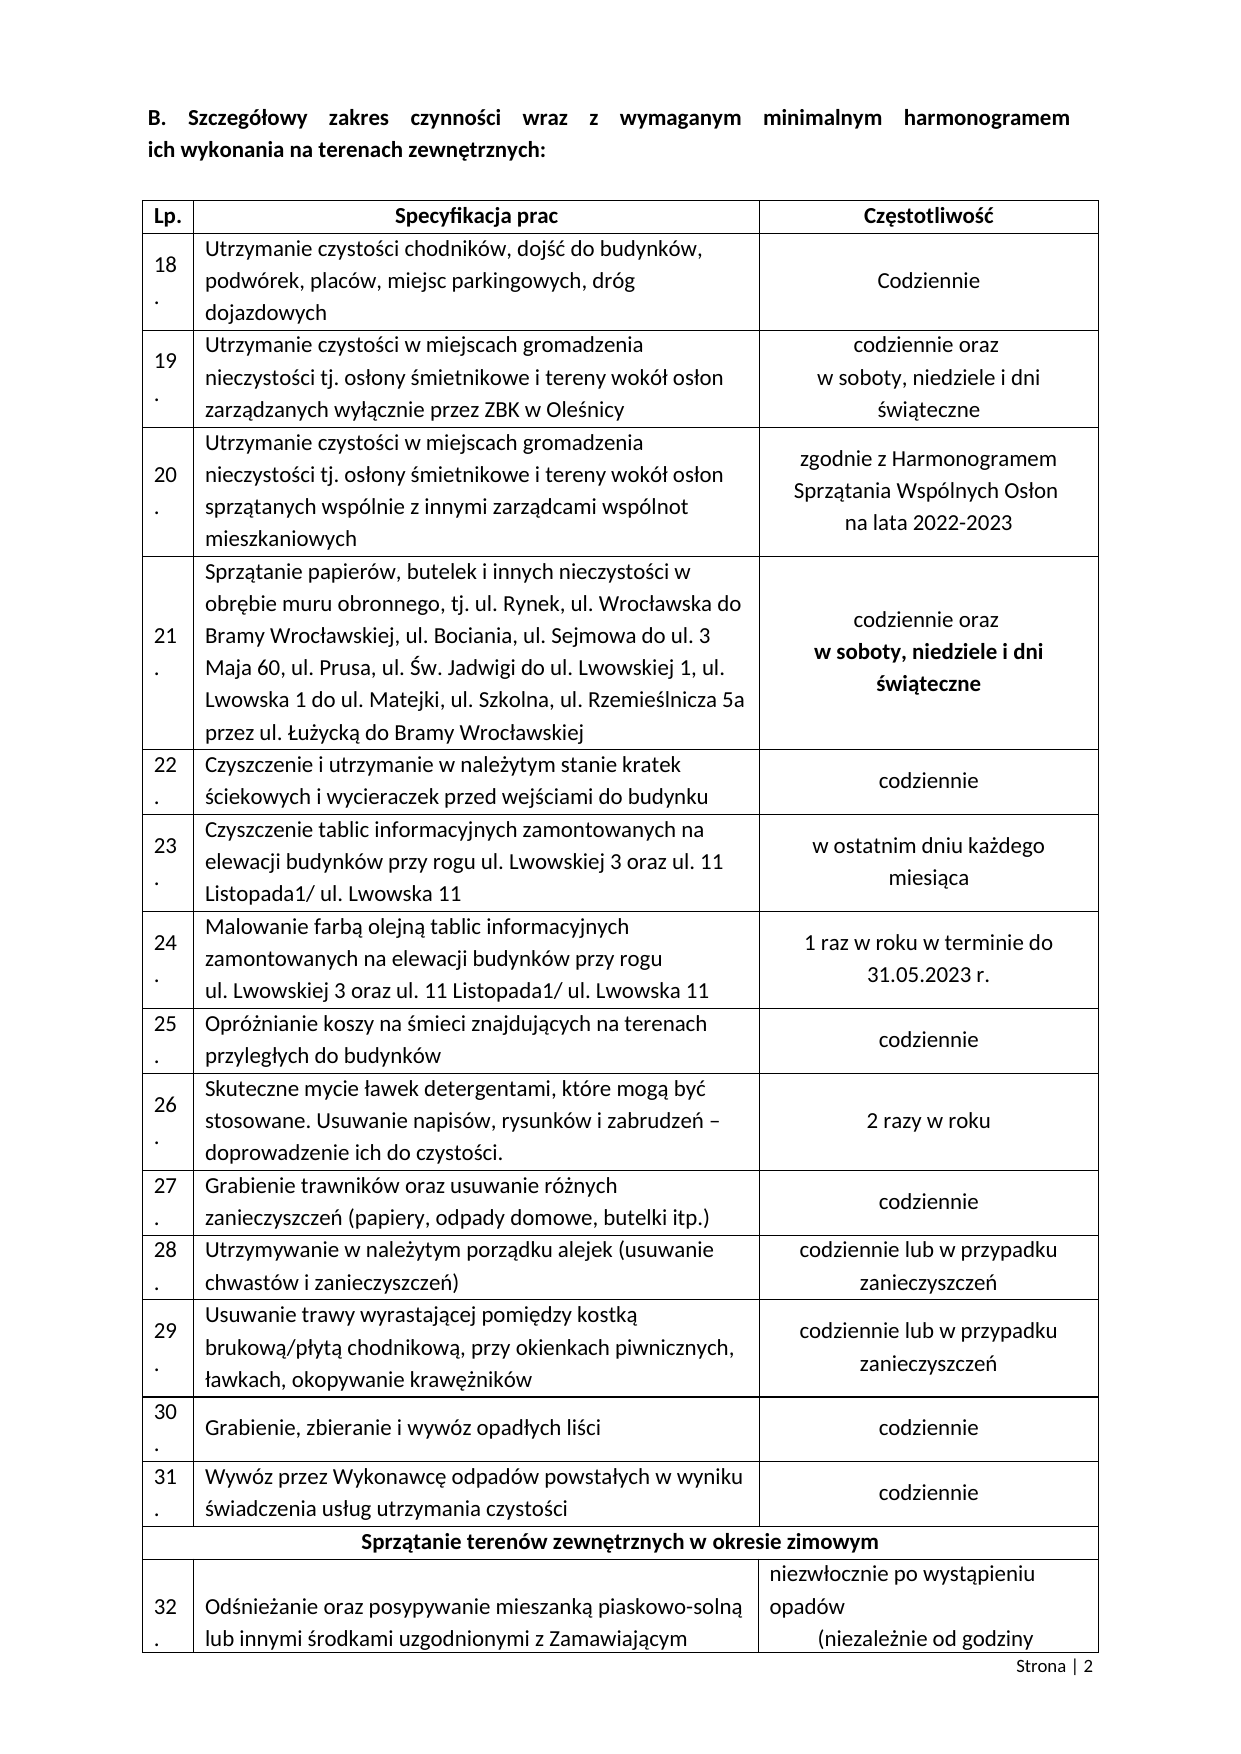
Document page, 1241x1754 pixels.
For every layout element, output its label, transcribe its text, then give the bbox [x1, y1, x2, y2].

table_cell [759, 1560, 1098, 1652]
table_cell 19. [143, 331, 193, 427]
table_cell codziennie [760, 1171, 1098, 1234]
table_cell 29. [143, 1300, 193, 1396]
table_cell 25. [143, 1009, 193, 1073]
table_cell w ostatnim dniu każdego miesiąca [760, 815, 1098, 911]
table_header Specyfikacja prac [194, 201, 759, 233]
table_cell 27. [143, 1171, 193, 1234]
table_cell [194, 1560, 758, 1652]
table_cell codziennie [760, 1398, 1098, 1461]
table_cell Usuwanie trawy wyrastającej pomiędzy kostką brukową/płytą chodnikową, przy okienkach piwnicznych, ławkach, okopywanie krawężników [194, 1300, 759, 1396]
table_cell Sprzątanie terenów zewnętrznych w okresie zimowym [143, 1527, 1098, 1558]
table_cell codziennie lub w przypadku zanieczyszczeń [760, 1300, 1098, 1396]
table_cell Skuteczne mycie ławek detergentami, które mogą być stosowane. Usuwanie napisów, rysunków i zabrudzeń – doprowadzenie ich do czystości. [194, 1074, 759, 1170]
table_cell 26. [143, 1074, 193, 1170]
table_cell 28. [143, 1236, 193, 1299]
table_cell Czyszczenie tablic informacyjnych zamontowanych na elewacji budynków przy rogu ul. Lwowskiej 3 oraz ul. 11 Listopada1/ ul. Lwowska 11 [194, 815, 759, 911]
table_cell 22. [143, 750, 193, 814]
table_cell zgodnie z Harmonogramem Sprzątania Wspólnych Osłon na lata 2022-2023 [760, 428, 1098, 556]
table_cell 24. [143, 912, 193, 1008]
table_cell Grabienie trawników oraz usuwanie różnych zanieczyszczeń (papiery, odpady domowe, butelki itp.) [194, 1171, 759, 1234]
table_cell codziennie oraz w soboty, niedziele i dni świąteczne [760, 557, 1098, 749]
table_header Częstotliwość [760, 201, 1098, 233]
table_cell Opróżnianie koszy na śmieci znajdujących na terenach przyległych do budynków [194, 1009, 759, 1073]
table_cell 2 razy w roku [760, 1074, 1098, 1170]
table_cell codziennie oraz w soboty, niedziele i dni świąteczne [760, 331, 1098, 427]
table_header Lp. [143, 201, 193, 233]
table_cell codziennie [760, 1462, 1098, 1526]
table_cell 32. [143, 1560, 193, 1652]
table_cell 18. [143, 234, 193, 329]
table_cell codziennie lub w przypadku zanieczyszczeń [760, 1236, 1098, 1299]
table_cell Utrzymanie czystości chodników, dojść do budynków, podwórek, placów, miejsc parkingowych, dróg dojazdowych [194, 234, 759, 329]
table_cell Sprzątanie papierów, butelek i innych nieczystości w obrębie muru obronnego, tj. ul. Rynek, ul. Wrocławska do Bramy Wrocławskiej, ul. Bociania, ul. Sejmowa do ul. 3 Maja 60, ul. Prusa, ul. Św. Jadwigi do ul. Lwowskiej 1, ul. Lwowska 1 do ul. Matejki, ul. Szkolna, ul. Rzemieślnicza 5a przez ul. Łużycką do Bramy Wrocławskiej [194, 557, 759, 749]
table_cell Grabienie, zbieranie i wywóz opadłych liści [194, 1398, 759, 1461]
table_cell 21. [143, 557, 193, 749]
table_cell Utrzymanie czystości w miejscach gromadzenia nieczystości tj. osłony śmietnikowe i tereny wokół osłon sprzątanych wspólnie z innymi zarządcami wspólnot mieszkaniowych [194, 428, 759, 556]
table_cell Wywóz przez Wykonawcę odpadów powstałych w wyniku świadczenia usług utrzymania czystości [194, 1462, 759, 1526]
table_cell Utrzymywanie w należytym porządku alejek (usuwanie chwastów i zanieczyszczeń) [194, 1236, 759, 1299]
table_cell codziennie [760, 1009, 1098, 1073]
table_cell 30. [143, 1398, 193, 1461]
table_cell Czyszczenie i utrzymanie w należytym stanie kratek ściekowych i wycieraczek przed wejściami do budynku [194, 750, 759, 814]
table_cell 23. [143, 815, 193, 911]
table_cell 31. [143, 1462, 193, 1526]
table_cell 1 raz w roku w terminie do 31.05.2023 r. [760, 912, 1098, 1008]
table_cell Utrzymanie czystości w miejscach gromadzenia nieczystości tj. osłony śmietnikowe i tereny wokół osłon zarządzanych wyłącznie przez ZBK w Oleśnicy [194, 331, 759, 427]
table_cell codziennie [760, 750, 1098, 814]
table_cell 20. [143, 428, 193, 556]
table_cell Malowanie farbą olejną tablic informacyjnych zamontowanych na elewacji budynków przy rogu ul. Lwowskiej 3 oraz ul. 11 Listopada1/ ul. Lwowska 11 [194, 912, 759, 1008]
text B. Szczegółowy zakres czynności wraz z wymaganym minimalnym harmonogramem ich wykonania na terenach zewnętrznych: [148, 103, 1093, 164]
table_cell Codziennie [760, 234, 1098, 329]
